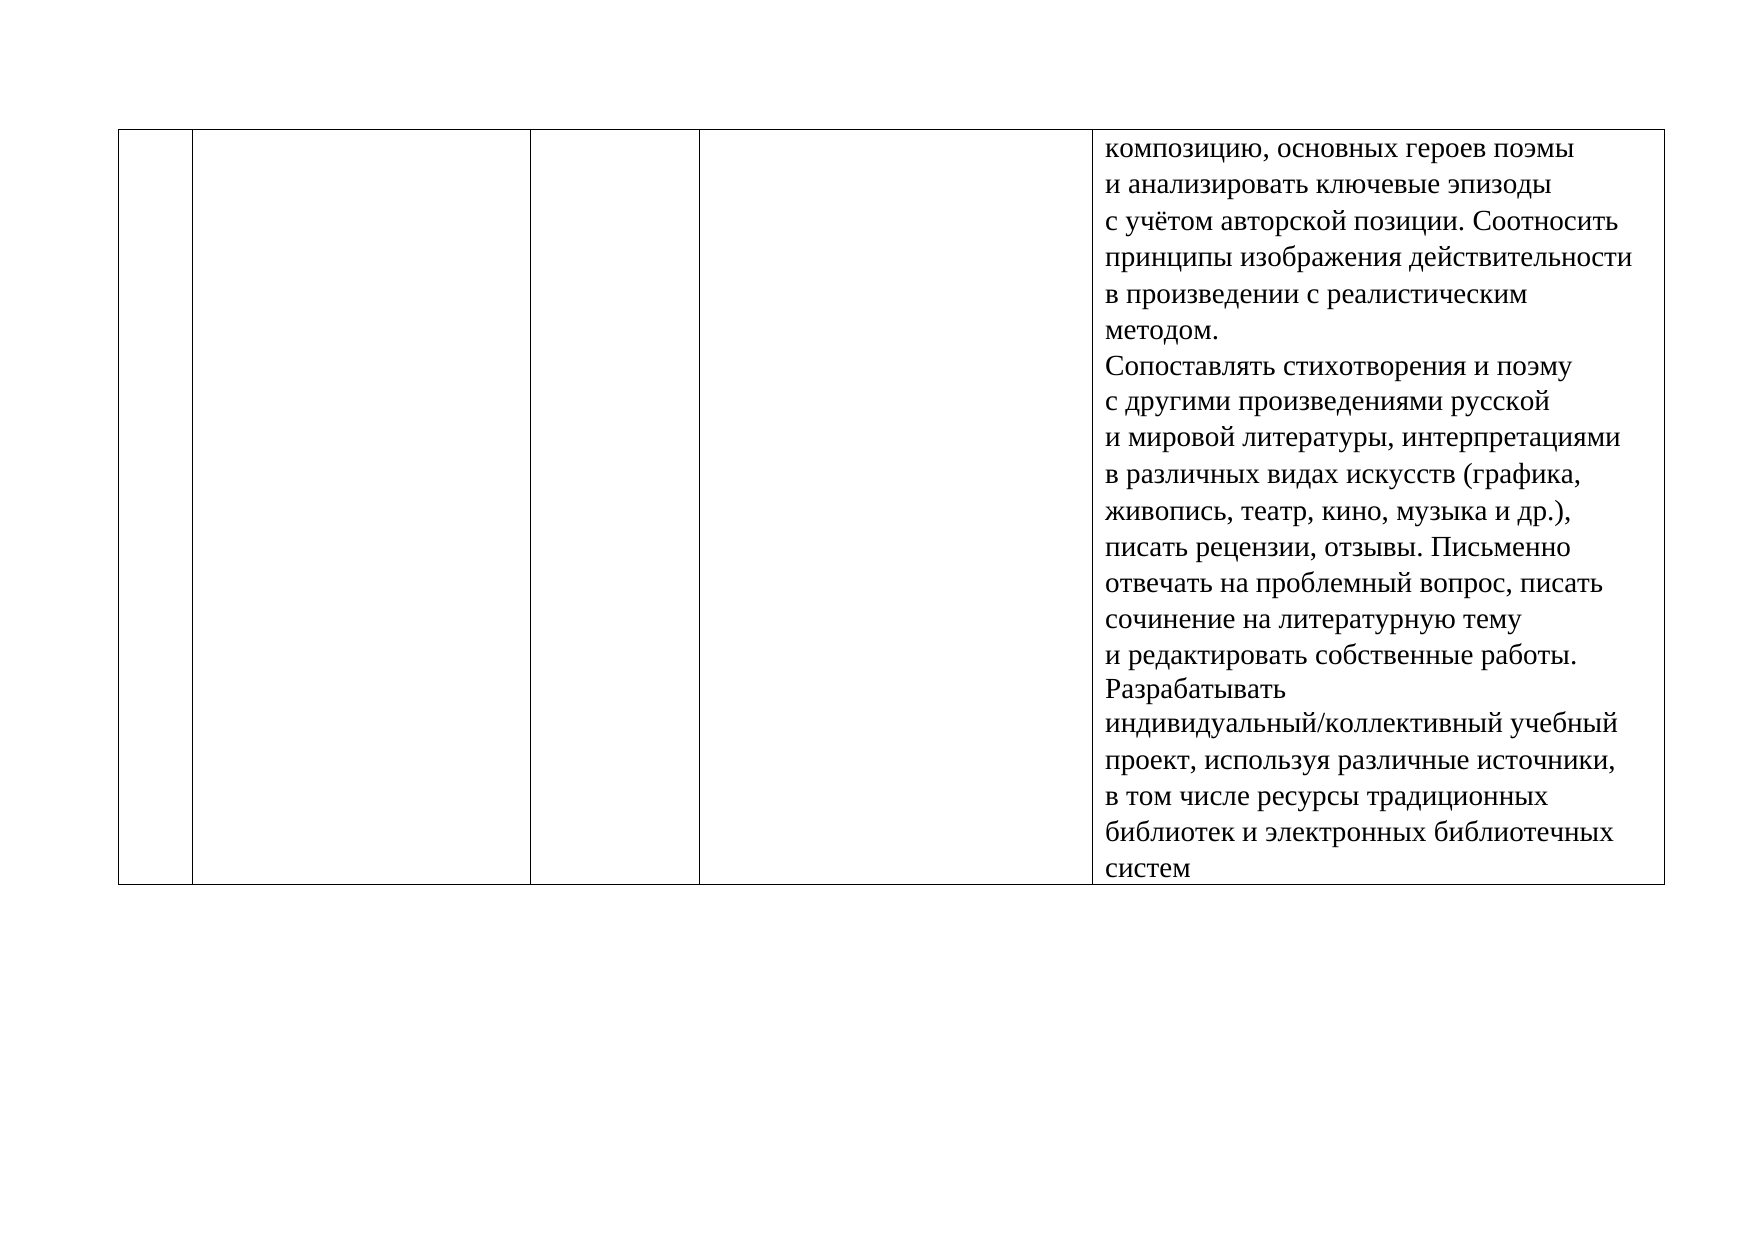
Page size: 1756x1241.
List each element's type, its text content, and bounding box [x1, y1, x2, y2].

table_header [119, 130, 192, 884]
table_header [193, 130, 530, 884]
table_header [700, 130, 1092, 884]
table_header [531, 130, 699, 884]
table_header композицию, основных героев поэмы и анализировать ключевые эпизоды с учётом авторской позиции. Соотносить принципы изображения действительности в произведении с реалистическим методом. Сопоставлять стихотворения и поэму с другими произведениями русской и мировой литературы, интерпретациями в различных видах искусств (графика, живопись, театр, кино, музыка и др.), писать рецензии, отзывы. Письменно отвечать на проблемный вопрос, писать сочинение на литературную тему и редактировать собственные работы. Разрабатывать индивидуальный/коллективный учебный проект, используя различные источники, в том числе ресурсы традиционных библиотек и электронных библиотечных систем [1093, 130, 1664, 884]
